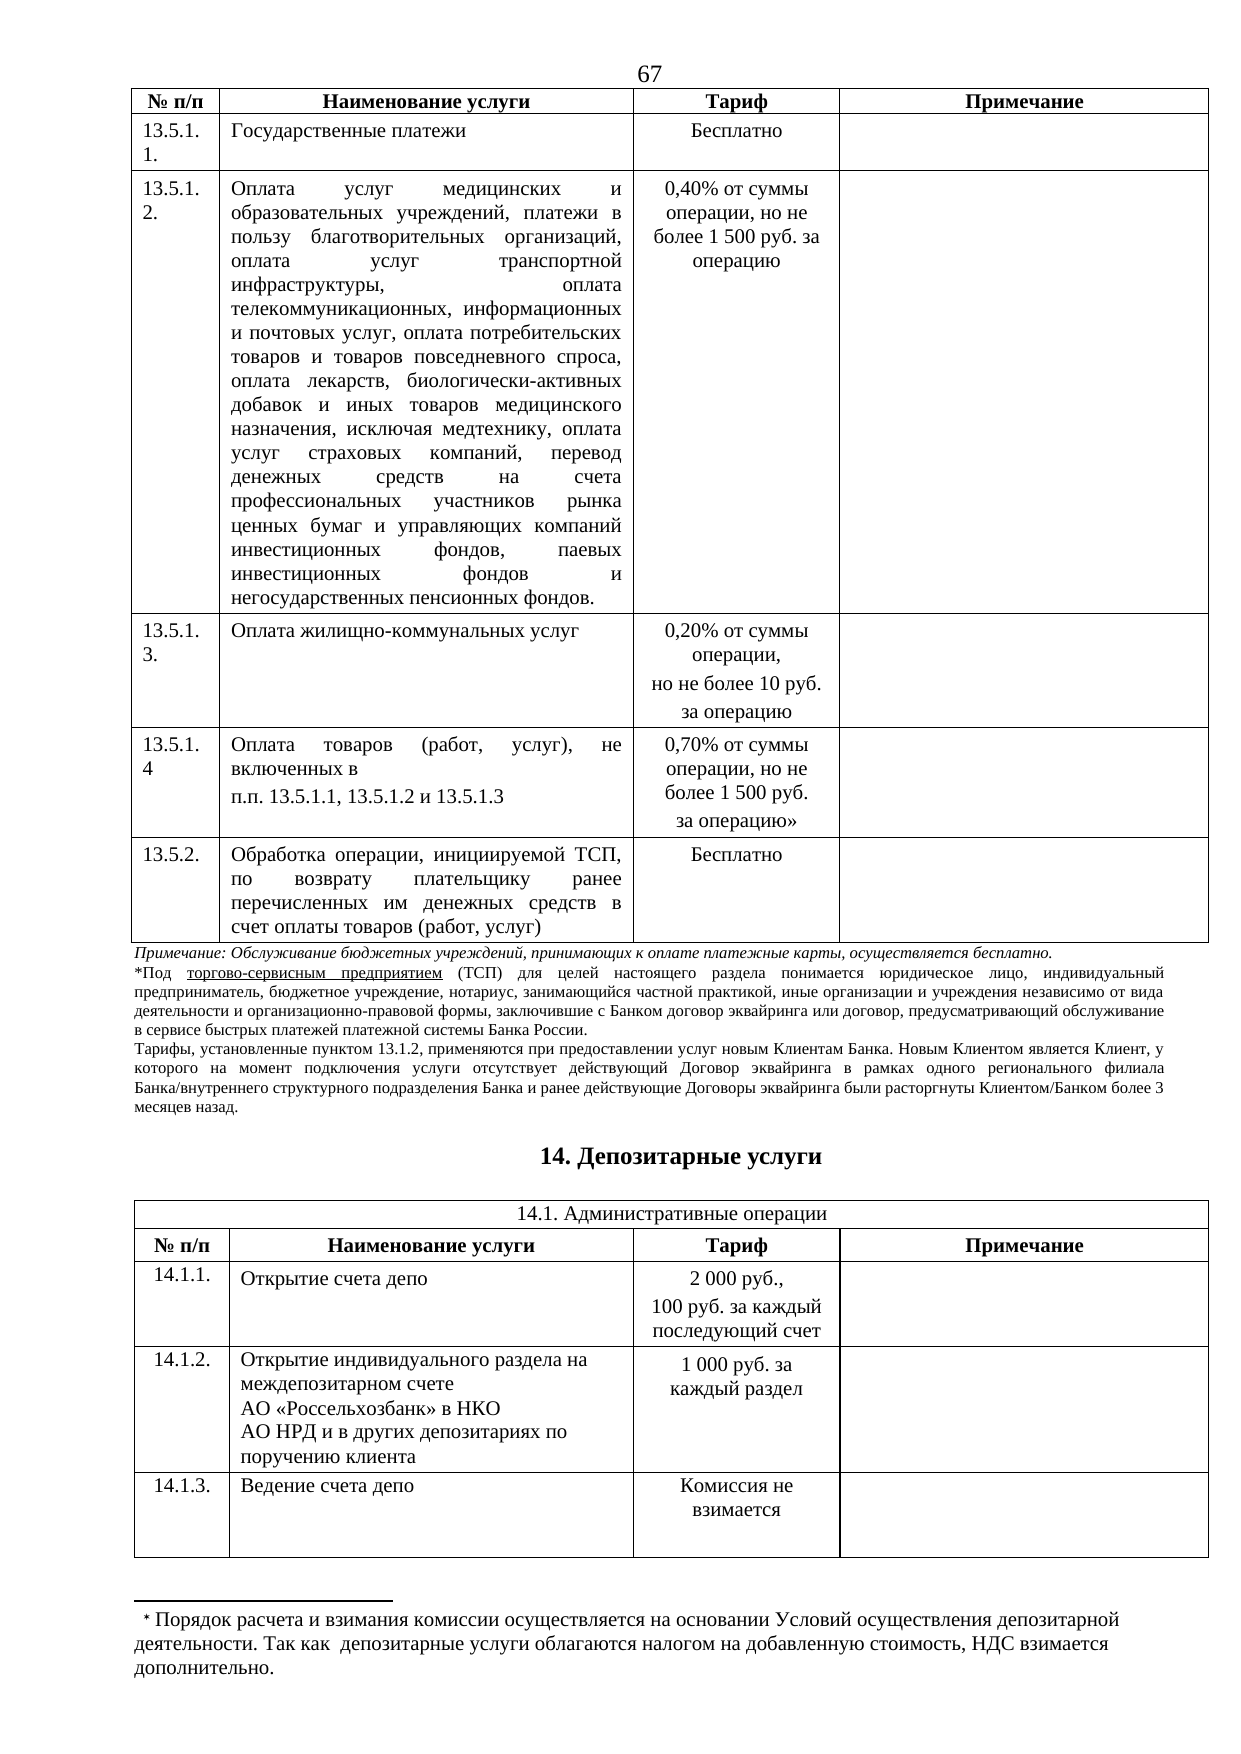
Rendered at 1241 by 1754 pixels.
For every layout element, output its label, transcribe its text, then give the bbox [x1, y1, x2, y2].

table_cell [841, 1262, 1208, 1346]
table_cell 1 000 руб. за каждый раздел [634, 1347, 839, 1472]
table_cell Тариф [634, 1229, 839, 1261]
text Тарифы, установленные пунктом 13.1.2, применяются при предоставлении услуг новым Клиентам Банка. Новым Клиентом является Клиент, у которого на момент подключения услуги отсутствует действующий Договор эквайринга в рамках одного регионального филиала Банка/внутреннего структурного подразделения Банка и ранее действующие Договоры эквайринга были расторгнуты Клиентом/Банком более 3 месяцев назад. [134, 1039, 1165, 1116]
text Примечание: Обслуживание бюджетных учреждений, принимающих к оплате платежные карты, осуществляется бесплатно. [134, 943, 1165, 962]
subtitle 14. Депозитарные услуги [134, 1141, 1165, 1169]
table_cell Государственные платежи [220, 114, 633, 170]
table_cell Оплата жилищно-коммунальных услуг [220, 614, 633, 727]
table_cell 2 000 руб., 100 руб. за каждый последующий счет [634, 1262, 839, 1346]
table_cell 0,20% от суммы операции, но не более 10 руб. за операцию [634, 614, 839, 727]
table_cell Обработка операции, инициируемой ТСП, по возврату плательщику ранее перечисленных им денежных средств в счет оплаты товаров (работ, услуг) [220, 838, 633, 942]
table_header Тариф [634, 89, 839, 113]
table_cell 13.5.1.3. [132, 614, 219, 727]
table_cell № п/п [135, 1229, 229, 1261]
table_cell [840, 171, 1208, 613]
table_cell 13.5.1.2. [132, 171, 219, 613]
table_cell Оплата товаров (работ, услуг), не включенных в п.п. 13.5.1.1, 13.5.1.2 и 13.5.1.3 [220, 728, 633, 837]
table_cell 13.5.2. [132, 838, 219, 942]
table_cell [840, 728, 1208, 837]
table_cell 13.5.1.1. [132, 114, 219, 170]
table_cell Ведение счета депо [230, 1473, 633, 1557]
table_cell Оплата услуг медицинских и образовательных учреждений, платежи в пользу благотворительных организаций, оплата услуг транспортной инфраструктуры, оплата телекоммуникационных, информационных и почтовых услуг, оплата потребительских товаров и товаров повседневного спроса, оплата лекарств, биологически-активных добавок и иных товаров медицинского назначения, исключая медтехнику, оплата услуг страховых компаний, перевод денежных средств на счета профессиональных участников рынка ценных бумаг и управляющих компаний инвестиционных фондов, паевых инвестиционных фондов и негосударственных пенсионных фондов. [220, 171, 633, 613]
table_cell 14.1.1. [135, 1262, 229, 1346]
table_cell 13.5.1.4 [132, 728, 219, 837]
table_header № п/п [132, 89, 219, 113]
table_cell Открытие счета депо [230, 1262, 633, 1346]
table_cell [840, 614, 1208, 727]
table_cell [841, 1473, 1208, 1557]
table_cell Бесплатно [634, 114, 839, 170]
table_cell 0,70% от суммы операции, но не более 1 500 руб. за операцию» [634, 728, 839, 837]
table_cell Открытие индивидуального раздела на междепозитарном счете АО «Россельхозбанк» в НКО АО НРД и в других депозитариях по поручению клиента [230, 1347, 633, 1472]
table_cell Комиссия не взимается [634, 1473, 839, 1557]
table_cell Бесплатно [634, 838, 839, 942]
table_cell [840, 838, 1208, 942]
table_header 14.1. Административные операции [135, 1201, 1208, 1228]
table_header Примечание [840, 89, 1208, 113]
table_cell [840, 114, 1208, 170]
table_cell 14.1.3. [135, 1473, 229, 1557]
text *Под торгово-сервисным предприятием (ТСП) для целей настоящего раздела понимается юридическое лицо, индивидуальный предприниматель, бюджетное учреждение, нотариус, занимающийся частной практикой, иные организации и учреждения независимо от вида деятельности и организационно-правовой формы, заключившие с Банком договор эквайринга или договор, предусматривающий обслуживание в сервисе быстрых платежей платежной системы Банка России. [134, 962, 1165, 1039]
table_cell Наименование услуги [230, 1229, 633, 1261]
table_cell Примечание [841, 1229, 1208, 1261]
table_cell 14.1.2. [135, 1347, 229, 1472]
table_cell [841, 1347, 1208, 1472]
table_cell 0,40% от суммы операции, но не более 1 500 руб. за операцию [634, 171, 839, 613]
table_header Наименование услуги [220, 89, 633, 113]
